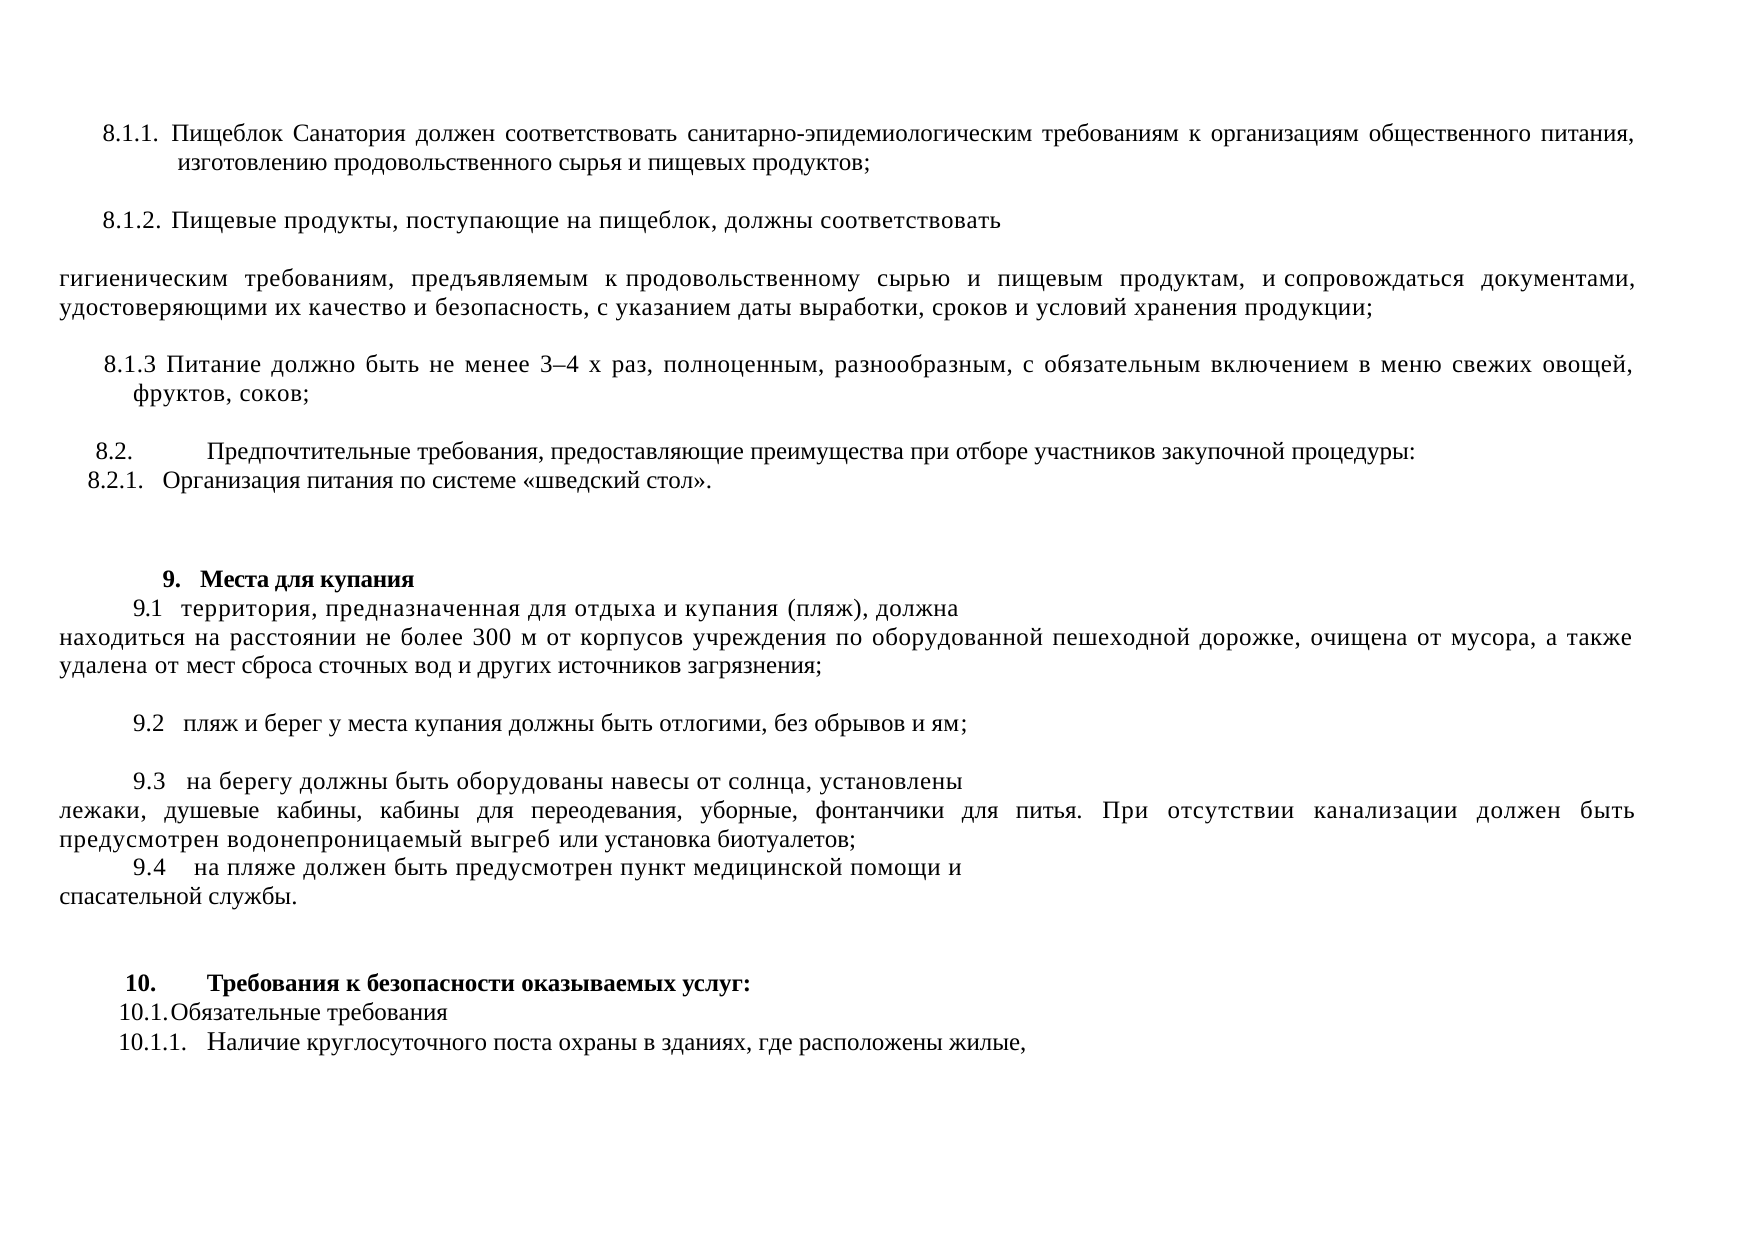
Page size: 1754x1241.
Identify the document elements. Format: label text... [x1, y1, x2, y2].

text лежаки, душевые кабины, кабины для переодевания, уборные, фонтанчики для питья. При отсутствии канализации должен быть предусмотрен водонепроницаемый выгреб или установка биотуалетов; [59, 795, 1636, 852]
list Обязательные требования [118, 997, 1636, 1025]
list Пищевые продукты, поступающие на пищеблок, должны соответствовать [102, 205, 1636, 234]
text гигиеническим требованиям, предъявляемым к продовольственному сырью и пищевым продуктам, и сопровождаться документами, удостоверяющими их качество и безопасность, с указанием даты выработки, сроков и условий хранения продукции; [59, 263, 1636, 320]
list Места для купания [162, 564, 1636, 593]
list Организация питания по системе «шведский стол». [87, 465, 1636, 494]
list Наличие круглосуточного поста охраны в зданиях, где расположены жилые, [118, 1025, 1636, 1056]
text 9.4 на пляже должен быть предусмотрен пункт медицинской помощи и [133, 852, 1636, 881]
list Пищеблок Санатория должен соответствовать санитарно-эпидемиологическим требованиям к организациям общественного питания, изготовлению продовольственного сырья и пищевых продуктов; [102, 118, 1636, 176]
text спасательной службы. [59, 881, 1636, 910]
list Требования к безопасности оказываемых услуг: [59, 968, 1636, 997]
text 9.3 на берегу должны быть оборудованы навесы от солнца, установлены [133, 766, 1636, 795]
list Предпочтительные требования, предоставляющие преимущества при отборе участников закупочной процедуры: [95, 436, 1636, 465]
text 8.1.3 Питание должно быть не менее 3–4 х раз, полноценным, разнообразным, с обязательным включением в меню свежих овощей, фруктов, соков; [103, 349, 1636, 407]
list пляж и берег у места купания должны быть отлогими, без обрывов и ям; [133, 708, 1636, 737]
text 9.1 территория, предназначенная для отдыха и купания (пляж), должна [133, 593, 1636, 622]
text находиться на расстоянии не более 300 м от корпусов учреждения по оборудованной пешеходной дорожке, очищена от мусора, а также удалена от мест сброса сточных вод и других источников загрязнения; [59, 622, 1636, 679]
